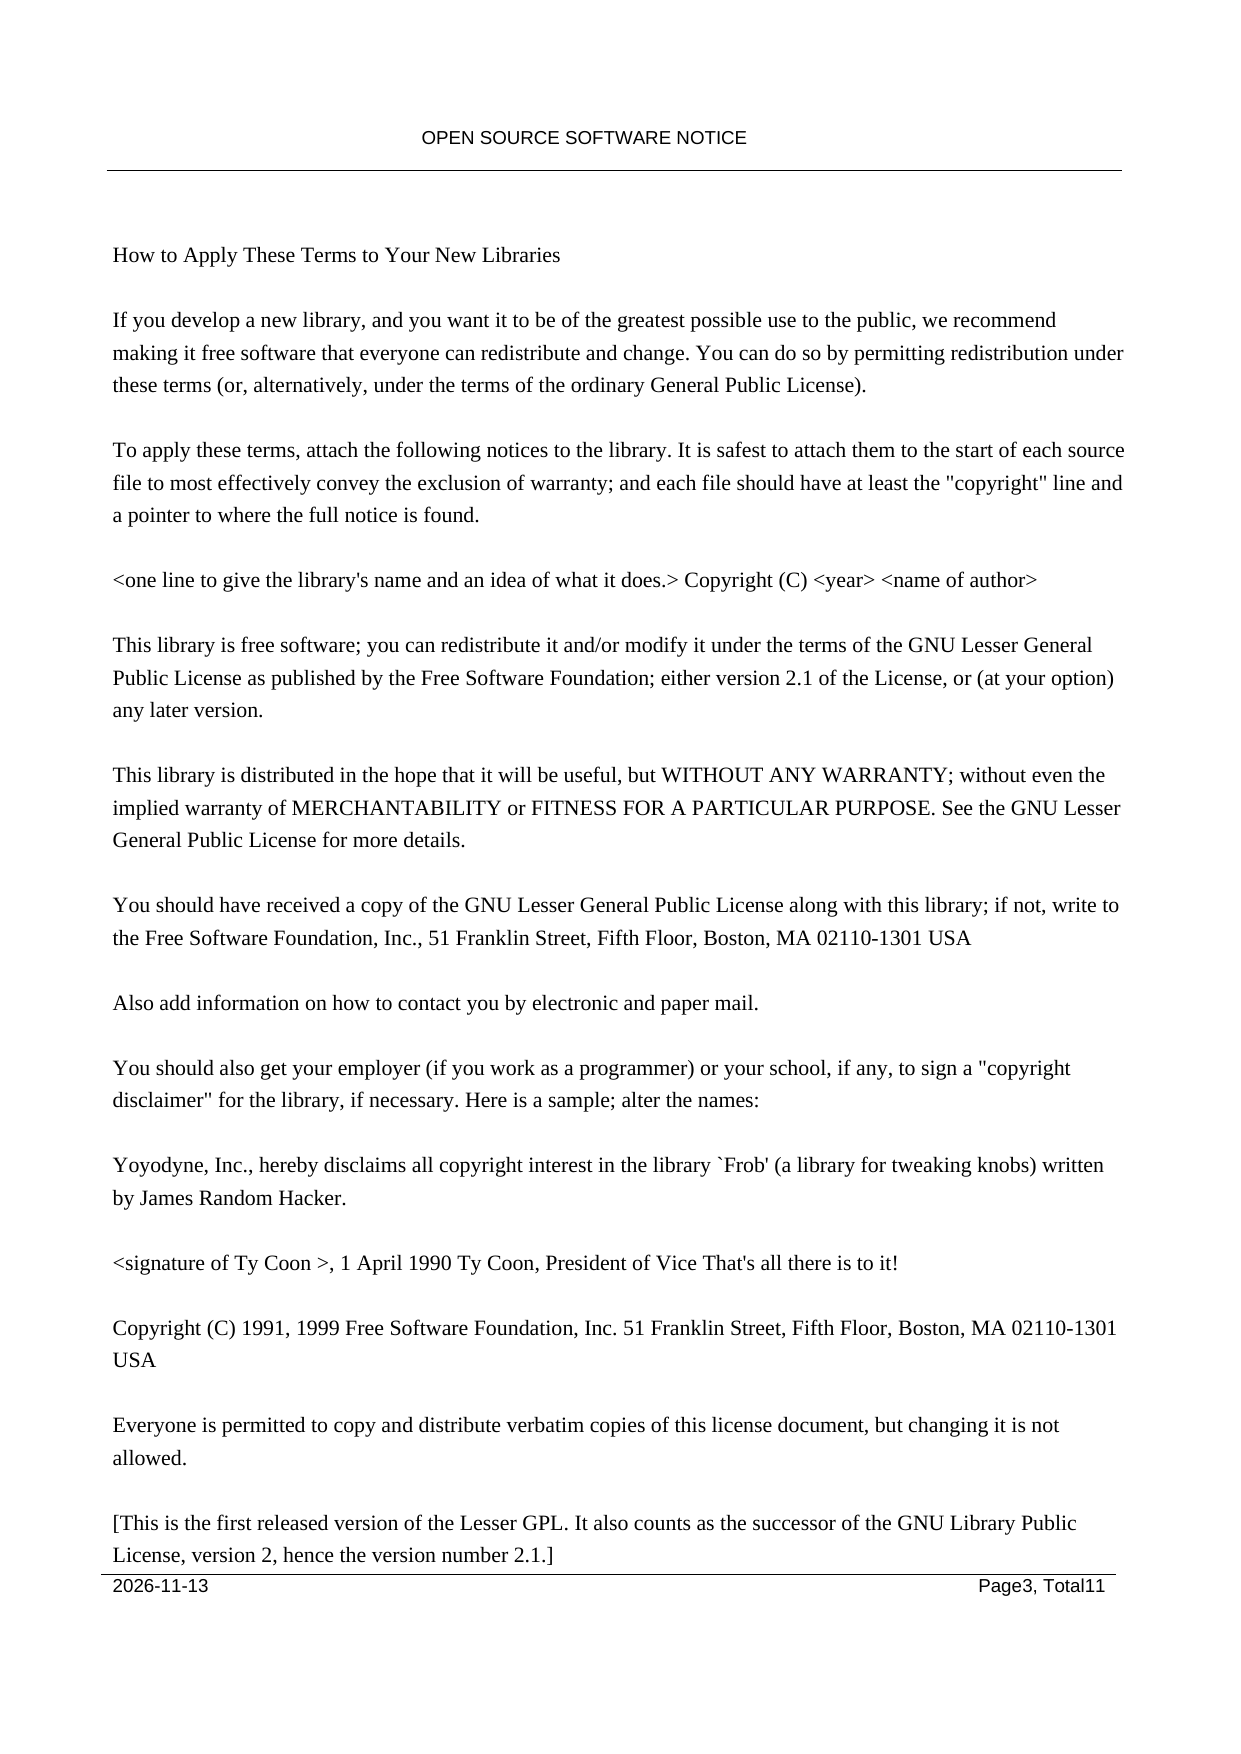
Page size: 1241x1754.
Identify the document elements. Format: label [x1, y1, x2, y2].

text [112, 206, 1128, 1571]
